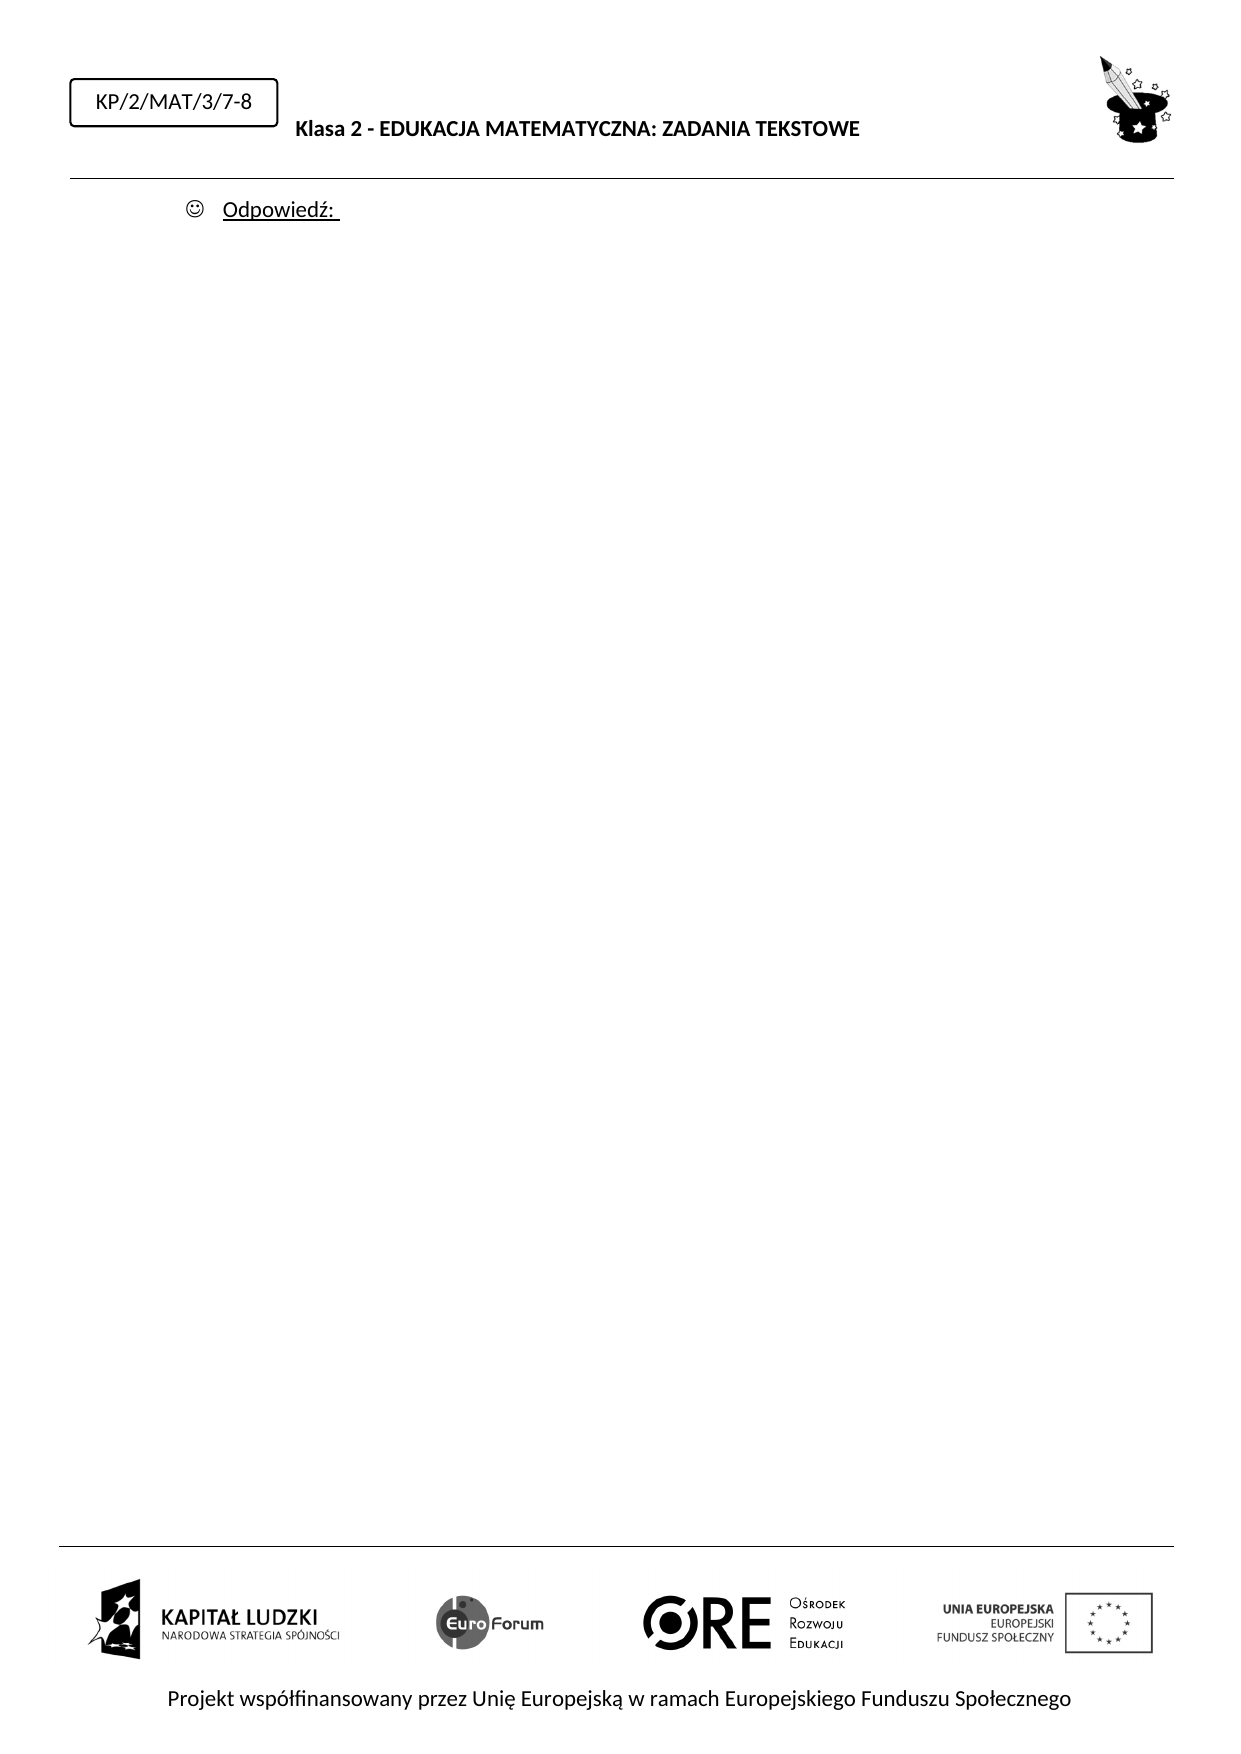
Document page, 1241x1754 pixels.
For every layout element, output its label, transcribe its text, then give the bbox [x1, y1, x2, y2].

list Odpowiedź: [185, 195, 1152, 223]
picture [1088, 53, 1181, 145]
picture [41, 1569, 1199, 1664]
